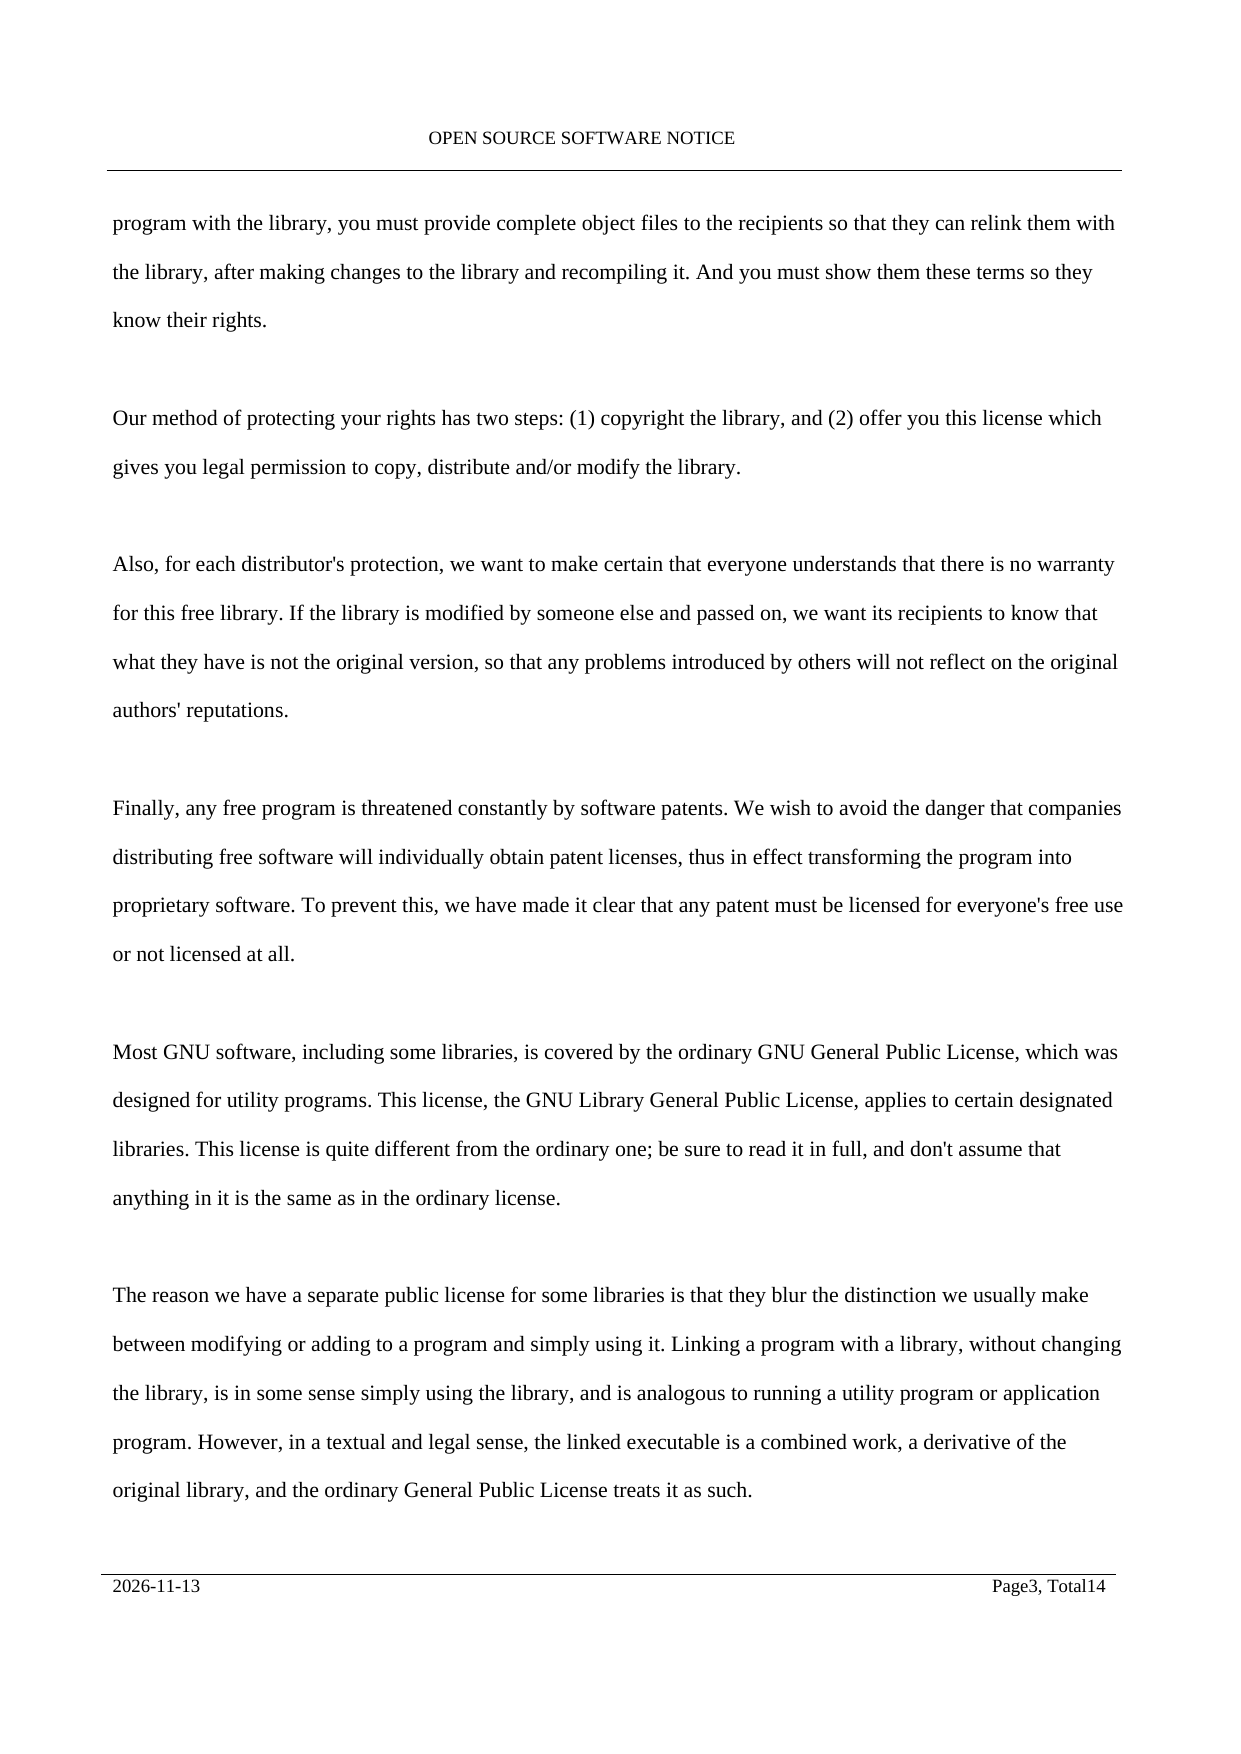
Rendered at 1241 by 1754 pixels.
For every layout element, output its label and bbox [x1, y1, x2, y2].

text [112, 206, 1128, 1506]
